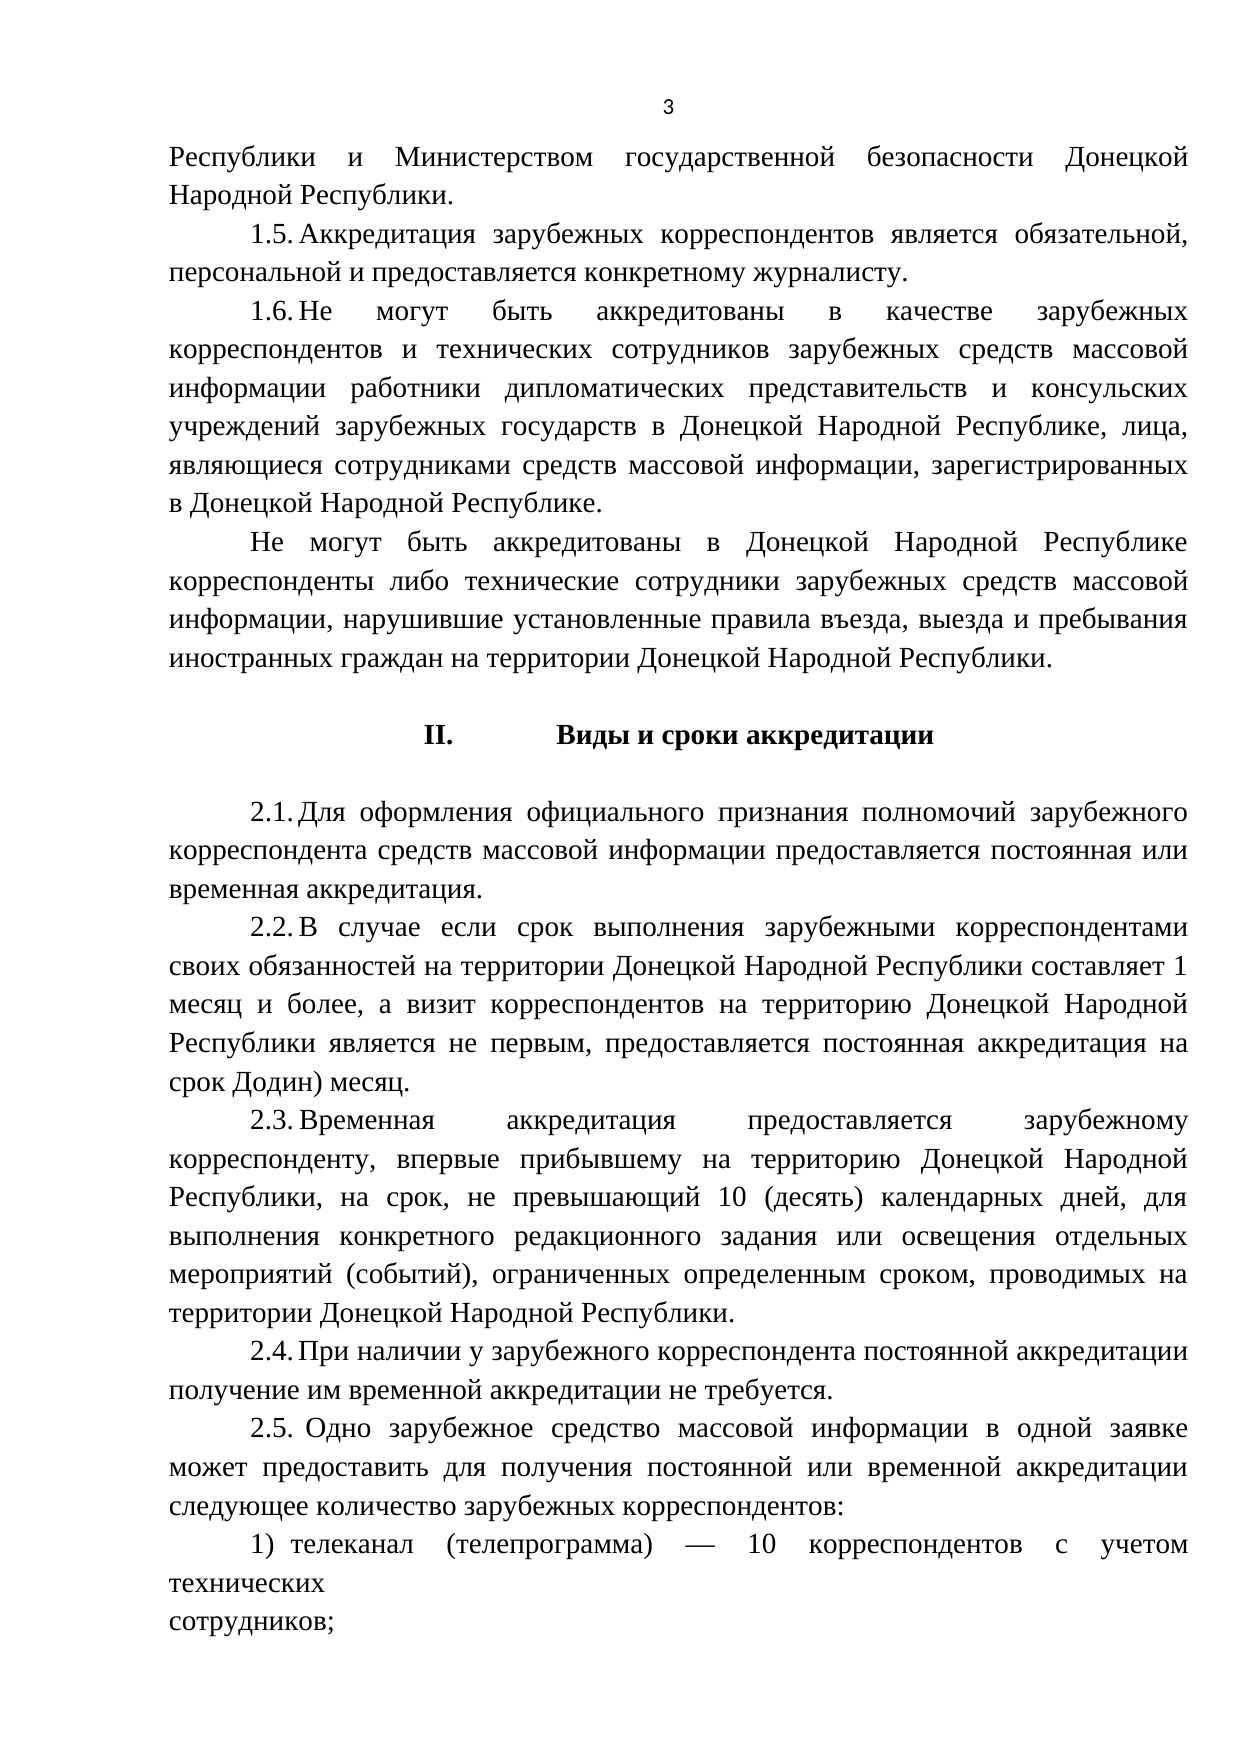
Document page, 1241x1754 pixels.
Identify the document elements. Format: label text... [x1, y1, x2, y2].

list В случае если срок выполнения зарубежными корреспондентами своих обязанностей на территории Донецкой Народной Республики составляет 1 месяц и более, а визит корреспондентов на территорию Донецкой Народной Республики является не первым, предоставляется постоянная аккредитация на срок Додин) месяц. [169, 909, 1189, 1097]
list телеканал (телепрограмма) — 10 корреспондентов с учетом технических [169, 1526, 1189, 1598]
text сотрудников; [169, 1603, 1189, 1637]
list Аккредитация зарубежных корреспондентов является обязательной, персональной и предоставляется конкретному журналисту. [169, 216, 1189, 288]
list Не могут быть аккредитованы в качестве зарубежных корреспондентов и технических сотрудников зарубежных средств массовой информации работники дипломатических представительств и консульских учреждений зарубежных государств в Донецкой Народной Республике, лица, являющиеся сотрудниками средств массовой информации, зарегистрированных в Донецкой Народной Республике. [169, 293, 1189, 519]
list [169, 139, 1189, 211]
list Виды и сроки аккредитации [169, 717, 1189, 750]
list При наличии у зарубежного корреспондента постоянной аккредитации получение им временной аккредитации не требуется. [169, 1333, 1189, 1406]
text Не могут быть аккредитованы в Донецкой Народной Республике корреспонденты либо технические сотрудники зарубежных средств массовой информации, нарушившие установленные правила въезда, выезда и пребывания иностранных граждан на территории Донецкой Народной Республики. [169, 524, 1189, 673]
list Для оформления официального признания полномочий зарубежного корреспондента средств массовой информации предоставляется постоянная или временная аккредитация. [169, 794, 1189, 904]
list Одно зарубежное средство массовой информации в одной заявке может предоставить для получения постоянной или временной аккредитации следующее количество зарубежных корреспондентов: [169, 1411, 1189, 1521]
list Временная аккредитация предоставляется зарубежному корреспонденту, впервые прибывшему на территорию Донецкой Народной Республики, на срок, не превышающий 10 (десять) календарных дней, для выполнения конкретного редакционного задания или освещения отдельных мероприятий (событий), ограниченных определенным сроком, проводимых на территории Донецкой Народной Республики. [169, 1102, 1189, 1328]
